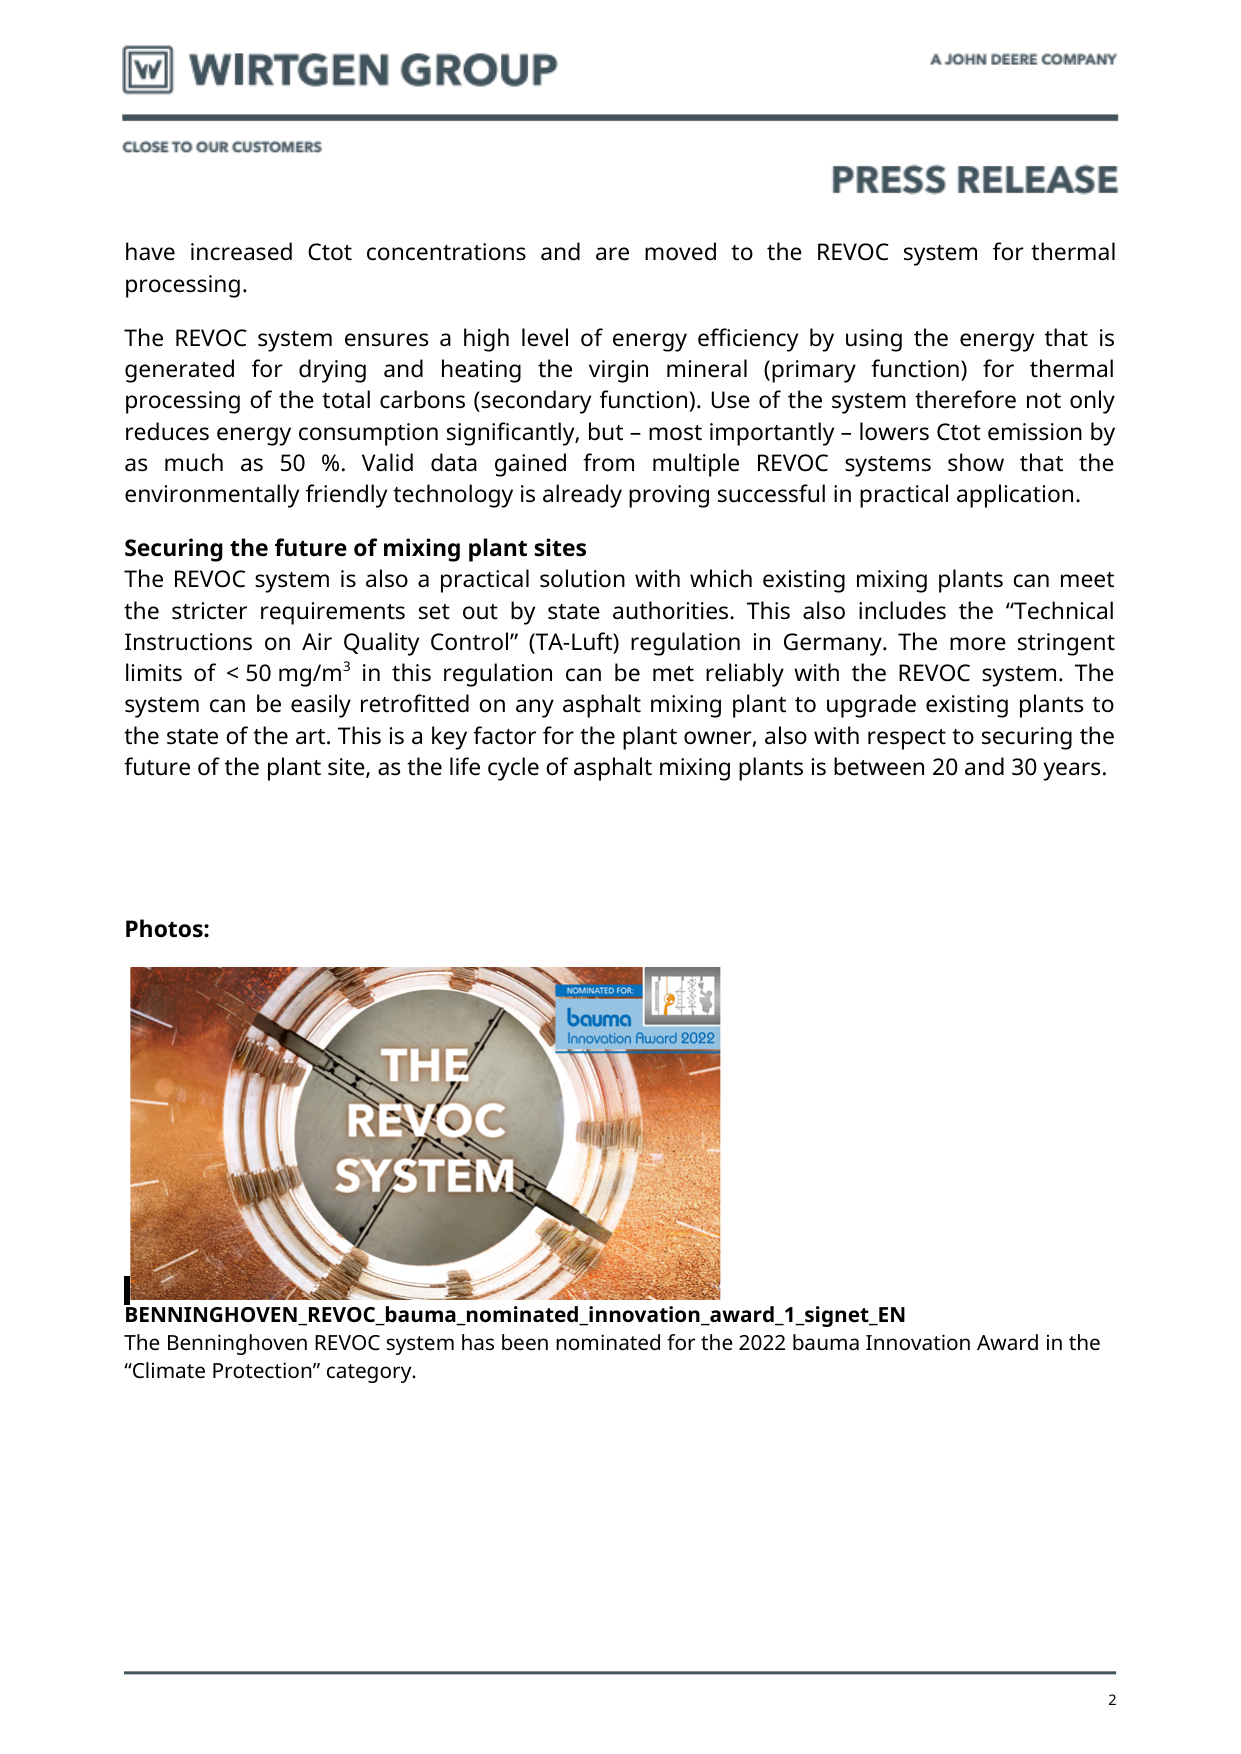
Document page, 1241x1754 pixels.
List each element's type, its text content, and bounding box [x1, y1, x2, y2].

text Securing the future of mixing plant sites [124, 532, 1116, 563]
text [124, 236, 1116, 299]
picture [130, 967, 721, 1300]
text The REVOC system is also a practical solution with which existing mixing plants can meet the stricter requirements set out by state authorities. This also includes the “Technical Instructions on Air Quality Control” (TA-Luft) regulation in Germany. The more stringent limits of < 50 mg/m3 in this regulation can be met reliably with the REVOC system. The system can be easily retrofitted on any asphalt mixing plant to upgrade existing plants to the state of the art. This is a key factor for the plant owner, also with respect to securing the future of the plant site, as the life cycle of asphalt mixing plants is between 20 and 30 years. [124, 563, 1116, 782]
text Photos: [124, 913, 1116, 944]
text The REVOC system ensures a high level of energy efficiency by using the energy that is generated for drying and heating the virgin mineral (primary function) for thermal processing of the total carbons (secondary function). Use of the system therefore not only reduces energy consumption significantly, but – most importantly – lowers Ctot emission by as much as 50 %. Valid data gained from multiple REVOC systems show that the environmentally friendly technology is already proving successful in practical application. [124, 322, 1116, 509]
text BENNINGHOVEN_REVOC_bauma_nominated_innovation_award_1_signet_EN The Benninghoven REVOC system has been nominated for the 2022 bauma Innovation Award in the “Climate Protection” category. [124, 1300, 1116, 1385]
